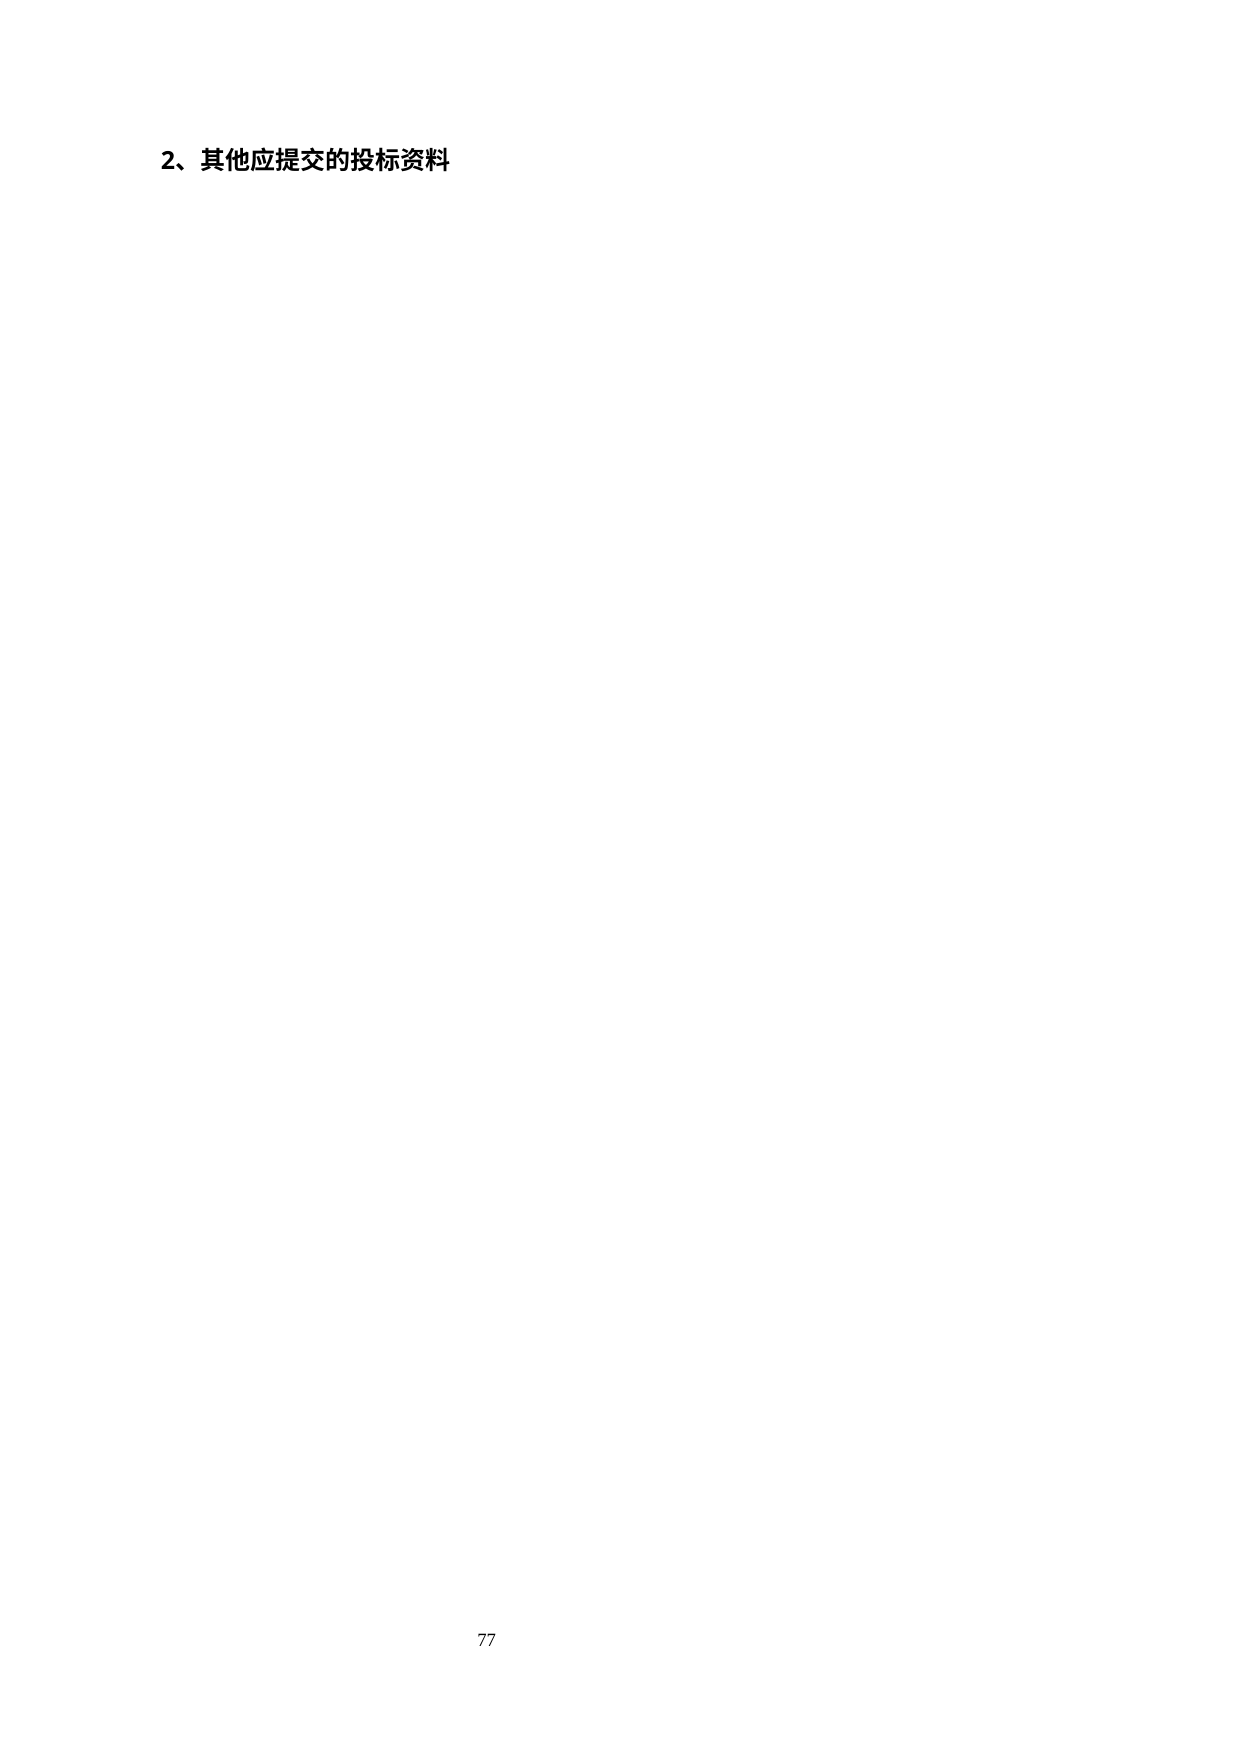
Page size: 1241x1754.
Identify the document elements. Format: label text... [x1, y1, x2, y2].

text 2、其他应提交的投标资料 [110, 126, 1144, 191]
